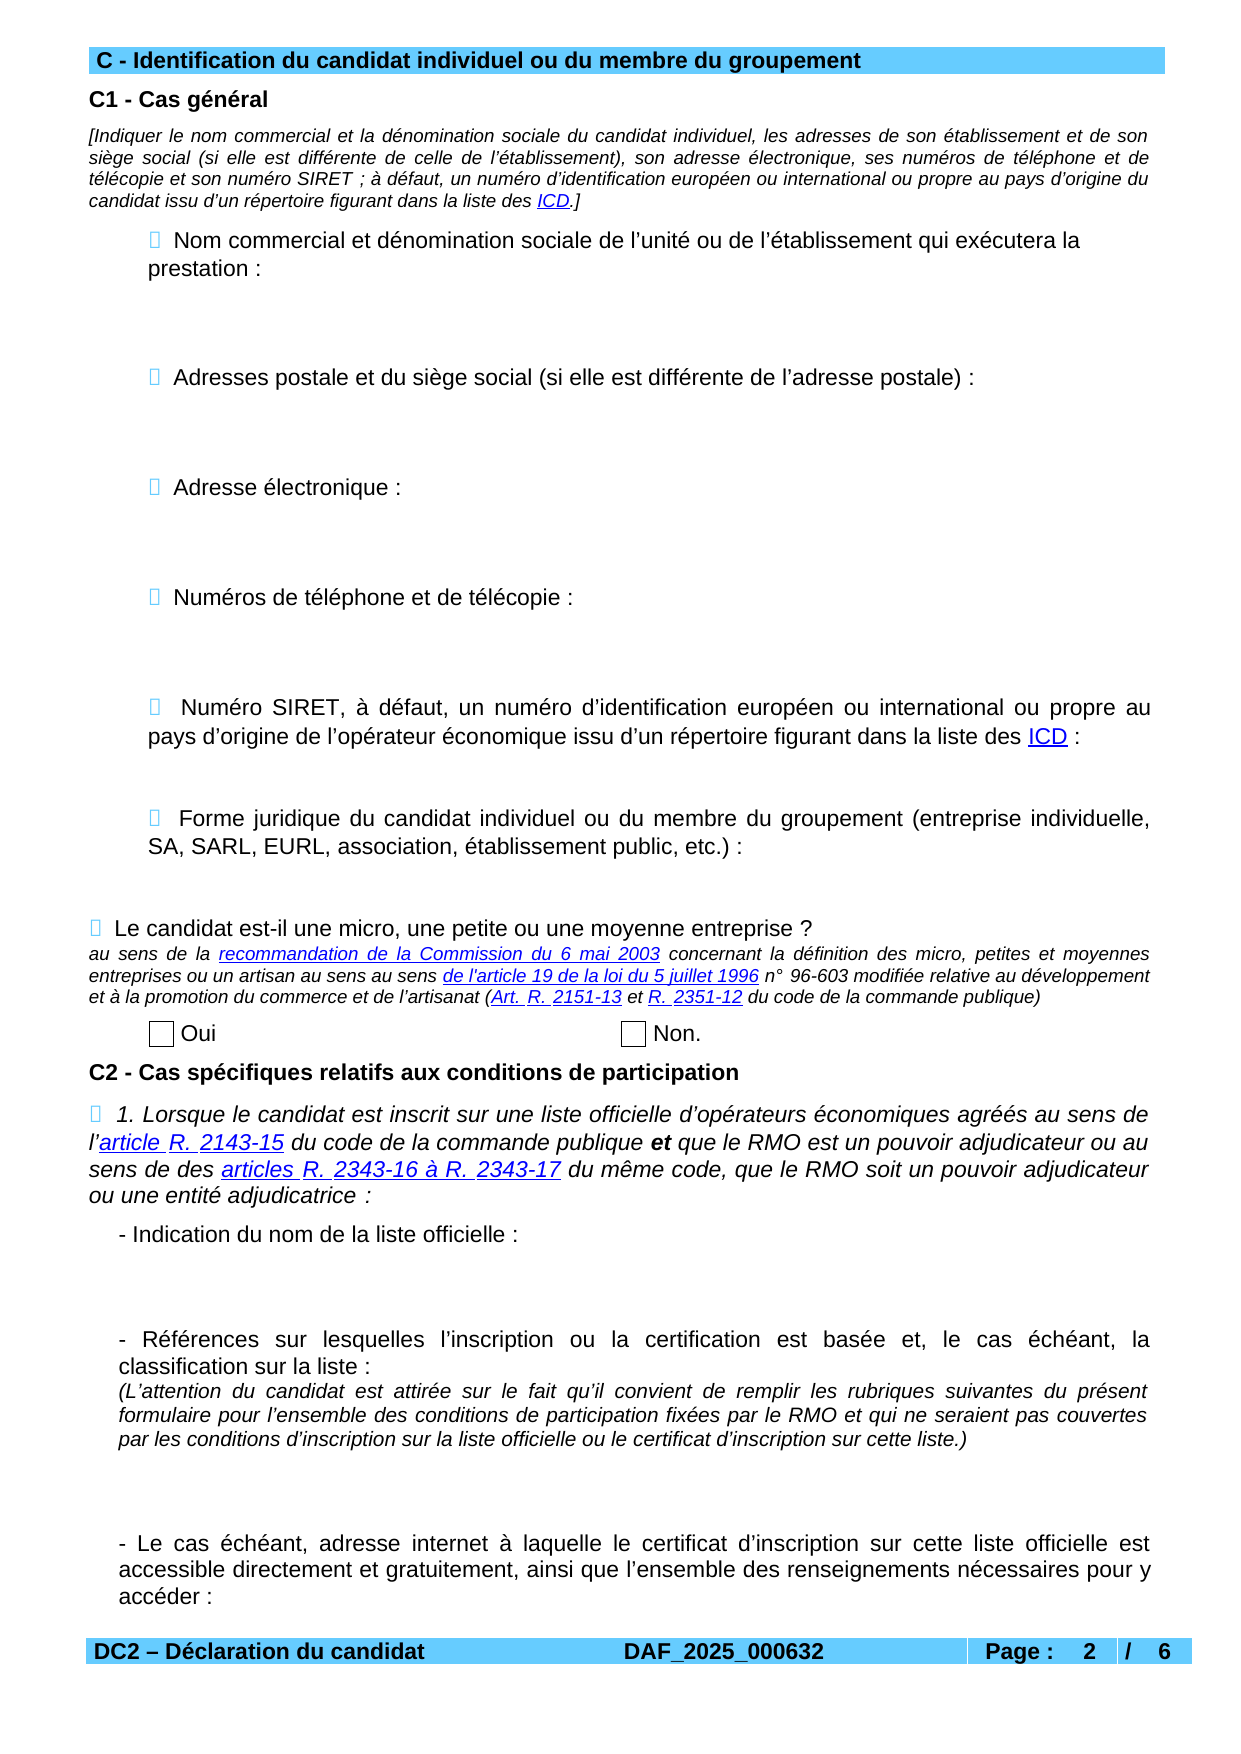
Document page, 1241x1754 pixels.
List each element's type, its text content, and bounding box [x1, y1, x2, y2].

text - Références sur lesquelles l’inscription ou la certification est basée et, le cas échéant, la classification sur la liste : [118, 1326, 1152, 1379]
text Oui Non. [148, 1020, 1152, 1047]
text  Forme juridique du candidat individuel ou du membre du groupement (entreprise individuelle, SA, SARL, EURL, association, établissement public, etc.) : [148, 802, 1152, 859]
text - Le cas échéant, adresse internet à laquelle le certificat d’inscription sur cette liste officielle est accessible directement et gratuitement, ainsi que l’ensemble des renseignements nécessaires pour y accéder : [118, 1530, 1152, 1609]
text C2 - Cas spécifiques relatifs aux conditions de participation [89, 1059, 1152, 1086]
text - Indication du nom de la liste officielle : [118, 1221, 1152, 1247]
text (L’attention du candidat est attirée sur le fait qu’il convient de remplir les rubriques suivantes du présent formulaire pour l’ensemble des conditions de participation fixées par le RMO et qui ne seraient pas couvertes par les conditions d’inscription sur la liste officielle ou le certificat d’inscription sur cette liste.) [118, 1379, 1152, 1451]
text  1. Lorsque le candidat est inscrit sur une liste officielle d’opérateurs économiques agréés au sens de l’article R. 2143-15 du code de la commande publique et que le RMO est un pouvoir adjudicateur ou au sens de des articles R. 2343-16 à R. 2343-17 du même code, que le RMO soit un pouvoir adjudicateur ou une entité adjudicatrice : [89, 1098, 1152, 1208]
text  Numéro SIRET, à défaut, un numéro d’identification européen ou international ou propre au pays d’origine de l’opérateur économique issu d’un répertoire figurant dans la liste des ICD : [148, 691, 1152, 749]
text [Indiquer le nom commercial et la dénomination sociale du candidat individuel, les adresses de son établissement et de son siège social (si elle est différente de celle de l’établissement), son adresse électronique, ses numéros de téléphone et de télécopie et son numéro SIRET ; à défaut, un numéro d’identification européen ou international ou propre au pays d’origine du candidat issu d’un répertoire figurant dans la liste des ICD.] [89, 125, 1152, 211]
text au sens de la recommandation de la Commission du 6 mai 2003 concernant la définition des micro, petites et moyennes entreprises ou un artisan au sens au sens de l'article 19 de la loi du 5 juillet 1996 n° 96-603 modifiée relative au développement et à la promotion du commerce et de l’artisanat (Art. R. 2151-13 et R. 2351-12 du code de la commande publique) [89, 943, 1152, 1008]
text  Adresses postale et du siège social (si elle est différente de l’adresse postale) : [89, 360, 1152, 392]
text  Numéros de téléphone et de télécopie : [89, 581, 1152, 612]
subtitle C1 - Cas général [89, 86, 1152, 112]
table_header C - Identification du candidat individuel ou du membre du groupement [89, 47, 1165, 74]
text  Le candidat est-il une micro, une petite ou une moyenne entreprise ? [89, 912, 1152, 943]
text  Adresse électronique : [89, 471, 1152, 502]
text  Nom commercial et dénomination sociale de l’unité ou de l’établissement qui exécutera la prestation : [148, 224, 1152, 281]
